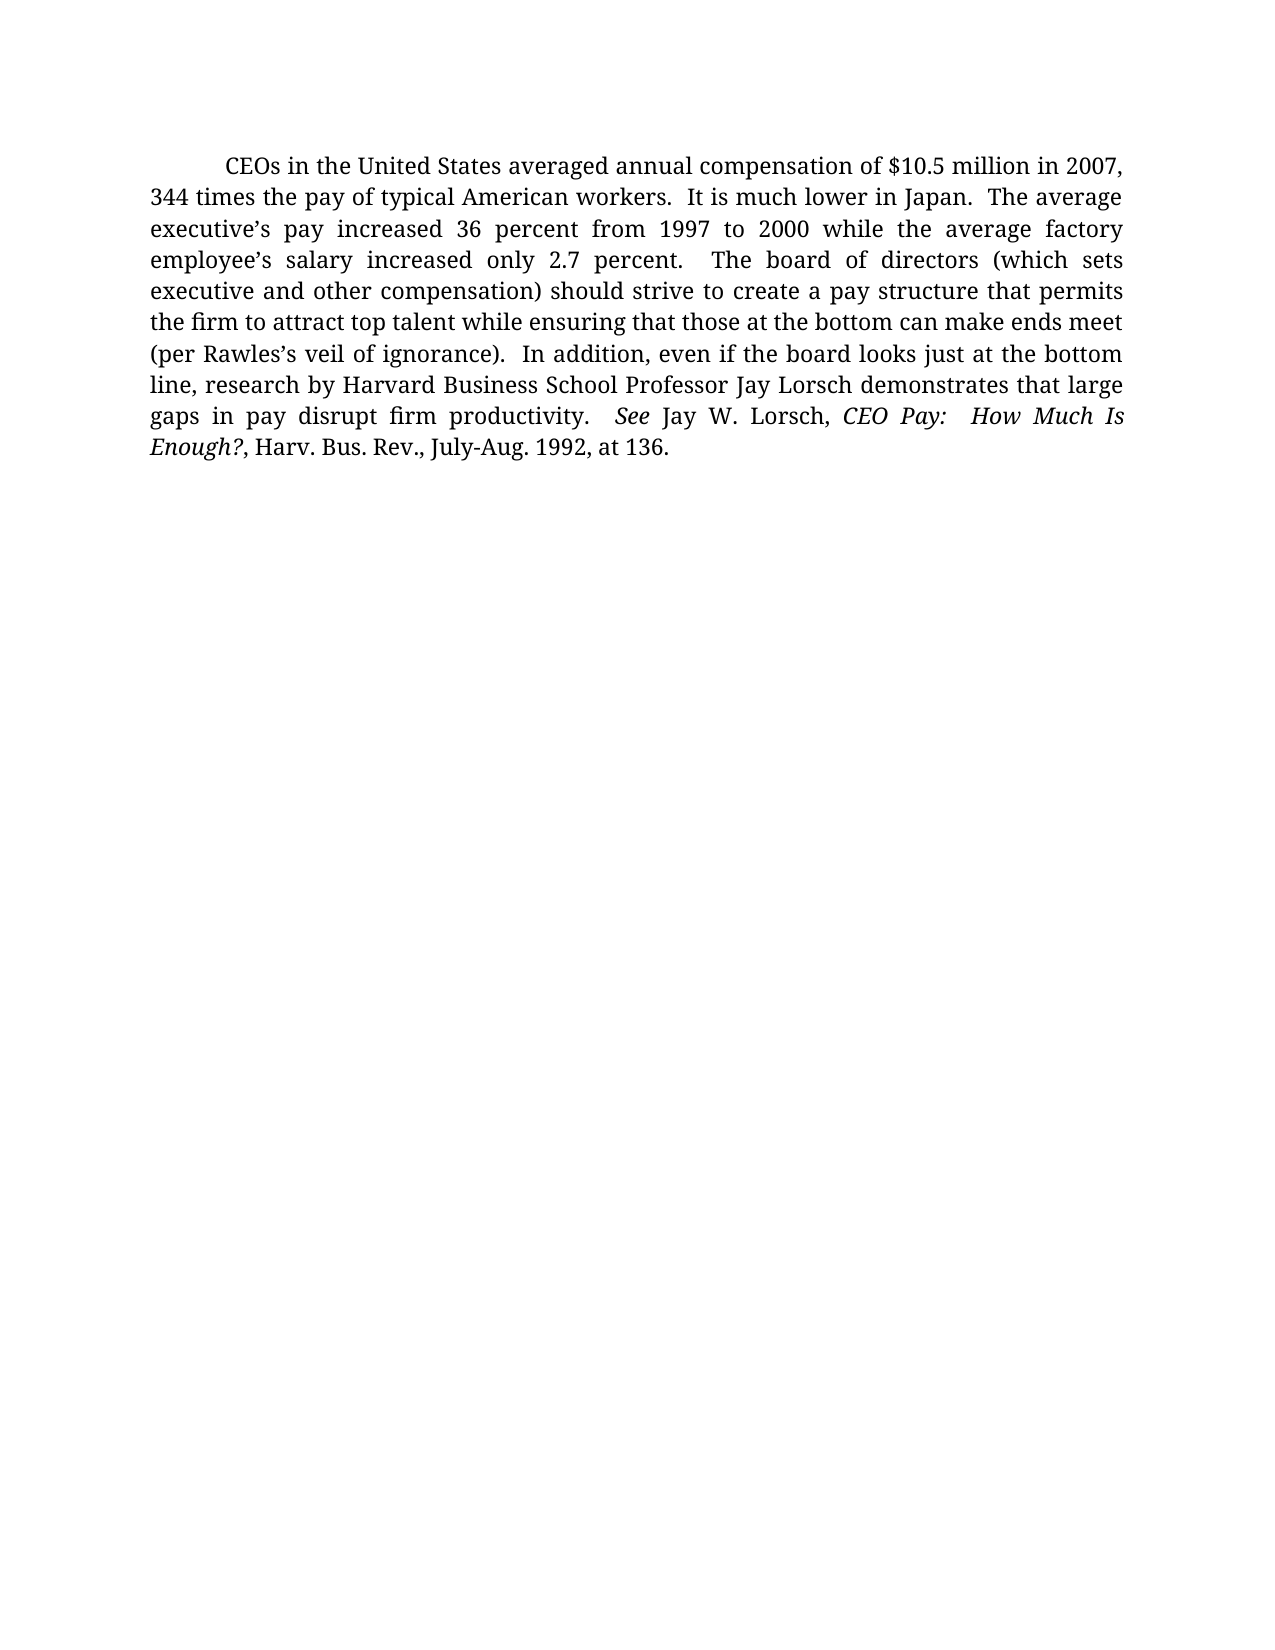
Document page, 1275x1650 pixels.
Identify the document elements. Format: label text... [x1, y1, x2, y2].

text CEOs in the United States averaged annual compensation of $10.5 million in 2007, 344 times the pay of typical American workers. It is much lower in Japan. The average executive’s pay increased 36 percent from 1997 to 2000 while the average factory employee’s salary increased only 2.7 percent. The board of directors (which sets executive and other compensation) should strive to create a pay structure that permits the firm to attract top talent while ensuring that those at the bottom can make ends meet (per Rawles’s veil of ignorance). In addition, even if the board looks just at the bottom line, research by Harvard Business School Professor Jay Lorsch demonstrates that large gaps in pay disrupt firm productivity. See Jay W. Lorsch, CEO Pay: How Much Is Enough?, Harv. Bus. Rev., July-Aug. 1992, at 136. [150, 150, 1125, 462]
